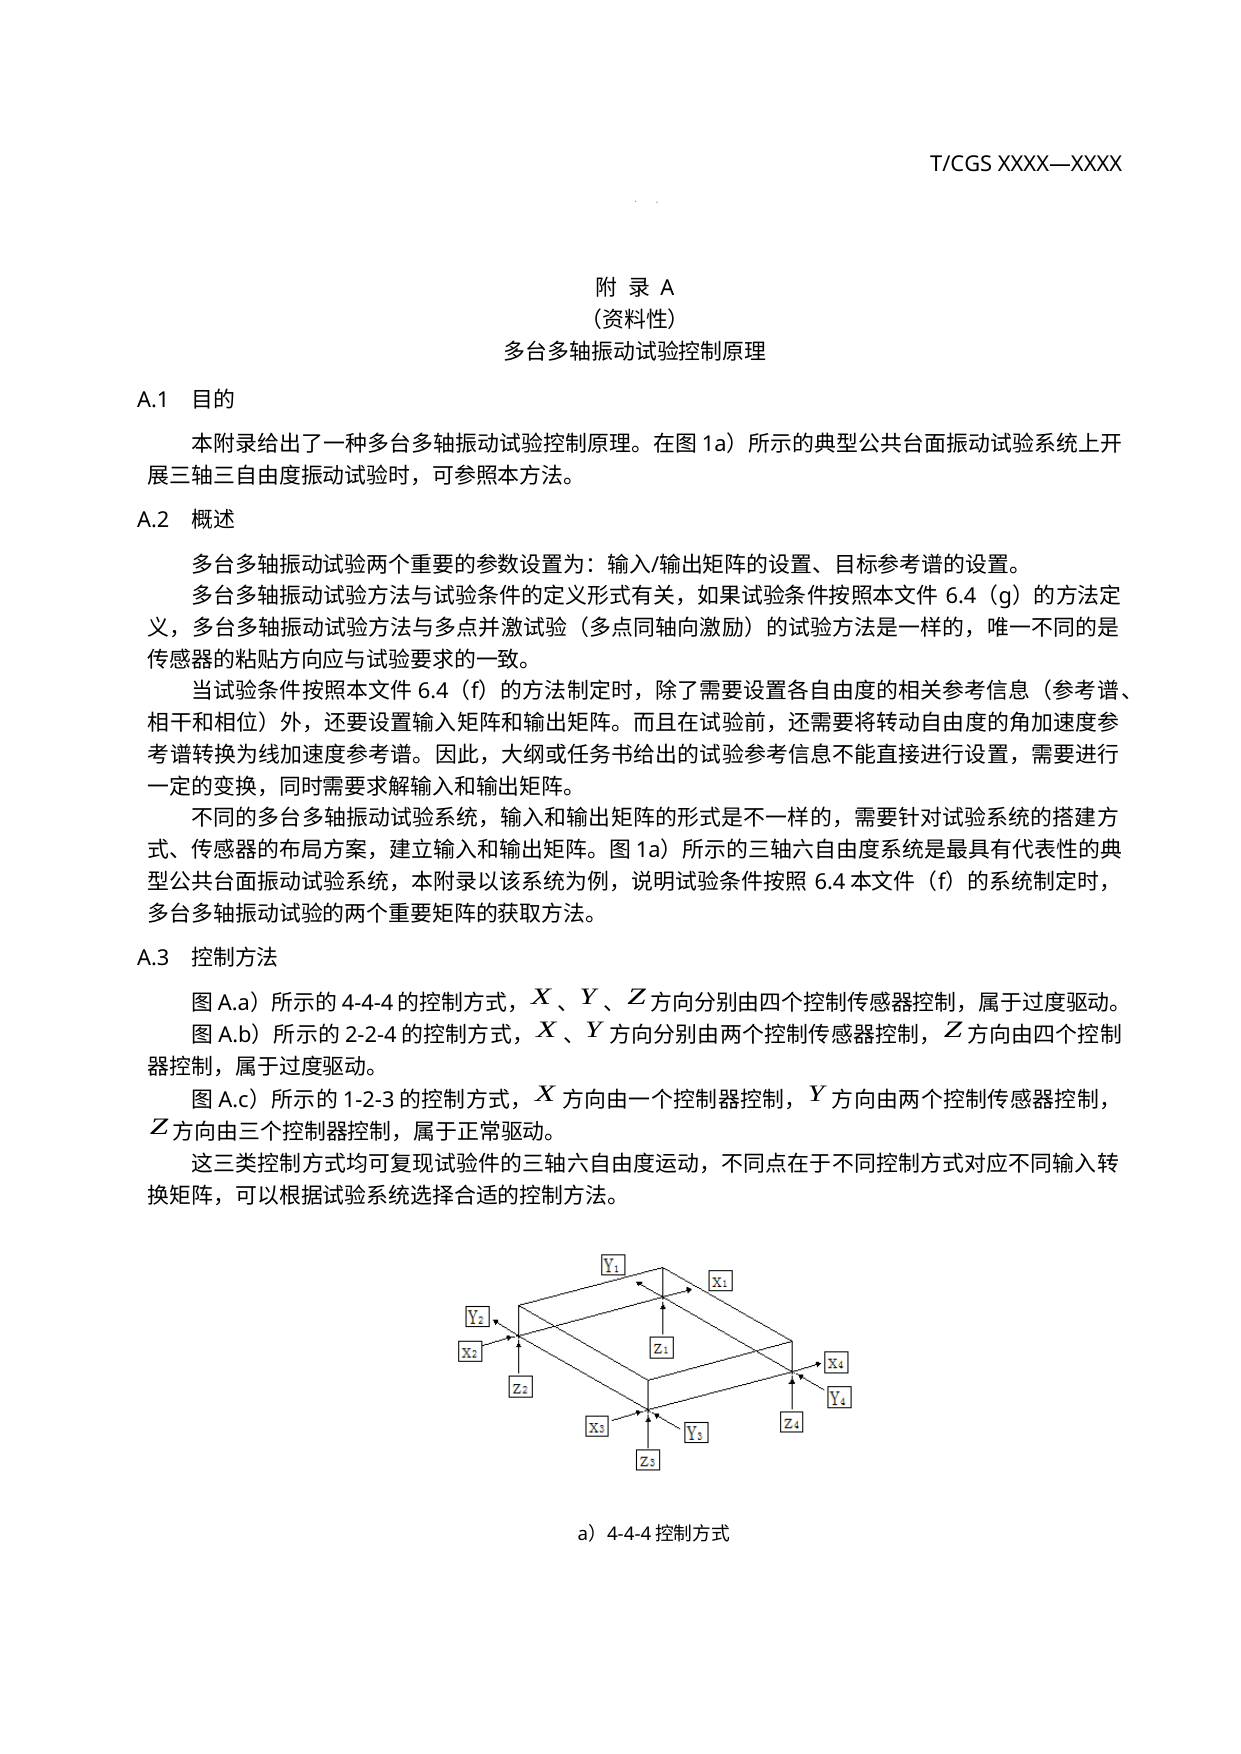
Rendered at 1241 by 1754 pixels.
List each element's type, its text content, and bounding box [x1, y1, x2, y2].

text a）4-4-4控制方式 [148, 1519, 1122, 1546]
text 多台多轴振动试验两个重要的参数设置为：输入/输出矩阵的设置、目标参考谱的设置。 [148, 547, 1122, 578]
text 当试验条件按照本文件6.4（f）的方法制定时，除了需要设置各自由度的相关参考信息（参考谱、相干和相位）外，还要设置输入矩阵和输出矩阵。而且在试验前，还需要将转动自由度的角加速度参考谱转换为线加速度参考谱。因此，大纲或任务书给出的试验参考信息不能直接进行设置，需要进行一定的变换，同时需要求解输入和输出矩阵。 [148, 673, 1122, 800]
text 本附录给出了一种多台多轴振动试验控制原理。在图1a）所示的典型公共台面振动试验系统上开展三轴三自由度振动试验时，可参照本方法。 [148, 426, 1122, 490]
text 图A.b）所示的2-2-4的控制方式，、方向分别由两个控制传感器控制，方向由四个控制器控制，属于过度驱动。 [148, 1017, 1122, 1081]
text 图A.a）所示的4-4-4的控制方式，、、方向分别由四个控制传感器控制，属于过度驱动。 [148, 984, 1122, 1017]
list 控制方法 [137, 940, 1133, 971]
list 概述 [137, 502, 1133, 534]
text 多台多轴振动试验方法与试验条件的定义形式有关，如果试验条件按照本文件6.4（g）的方法定义，多台多轴振动试验方法与多点并激试验（多点同轴向激励）的试验方法是一样的，唯一不同的是传感器的粘贴方向应与试验要求的一致。 [148, 578, 1122, 673]
picture [414, 1209, 899, 1519]
text 不同的多台多轴振动试验系统，输入和输出矩阵的形式是不一样的，需要针对试验系统的搭建方式、传感器的布局方案，建立输入和输出矩阵。图1a）所示的三轴六自由度系统是最具有代表性的典型公共台面振动试验系统，本附录以该系统为例，说明试验条件按照6.4本文件（f）的系统制定时，多台多轴振动试验的两个重要矩阵的获取方法。 [148, 800, 1122, 927]
list 目的 [137, 382, 1133, 414]
text 这三类控制方式均可复现试验件的三轴六自由度运动，不同点在于不同控制方式对应不同输入转换矩阵，可以根据试验系统选择合适的控制方法。 [148, 1146, 1122, 1209]
text （资料性） 多台多轴振动试验控制原理 [148, 270, 1122, 366]
text 图A.c）所示的1-2-3的控制方式，方向由一个控制器控制，方向由两个控制传感器控制，方向由三个控制器控制，属于正常驱动。 [148, 1081, 1122, 1146]
